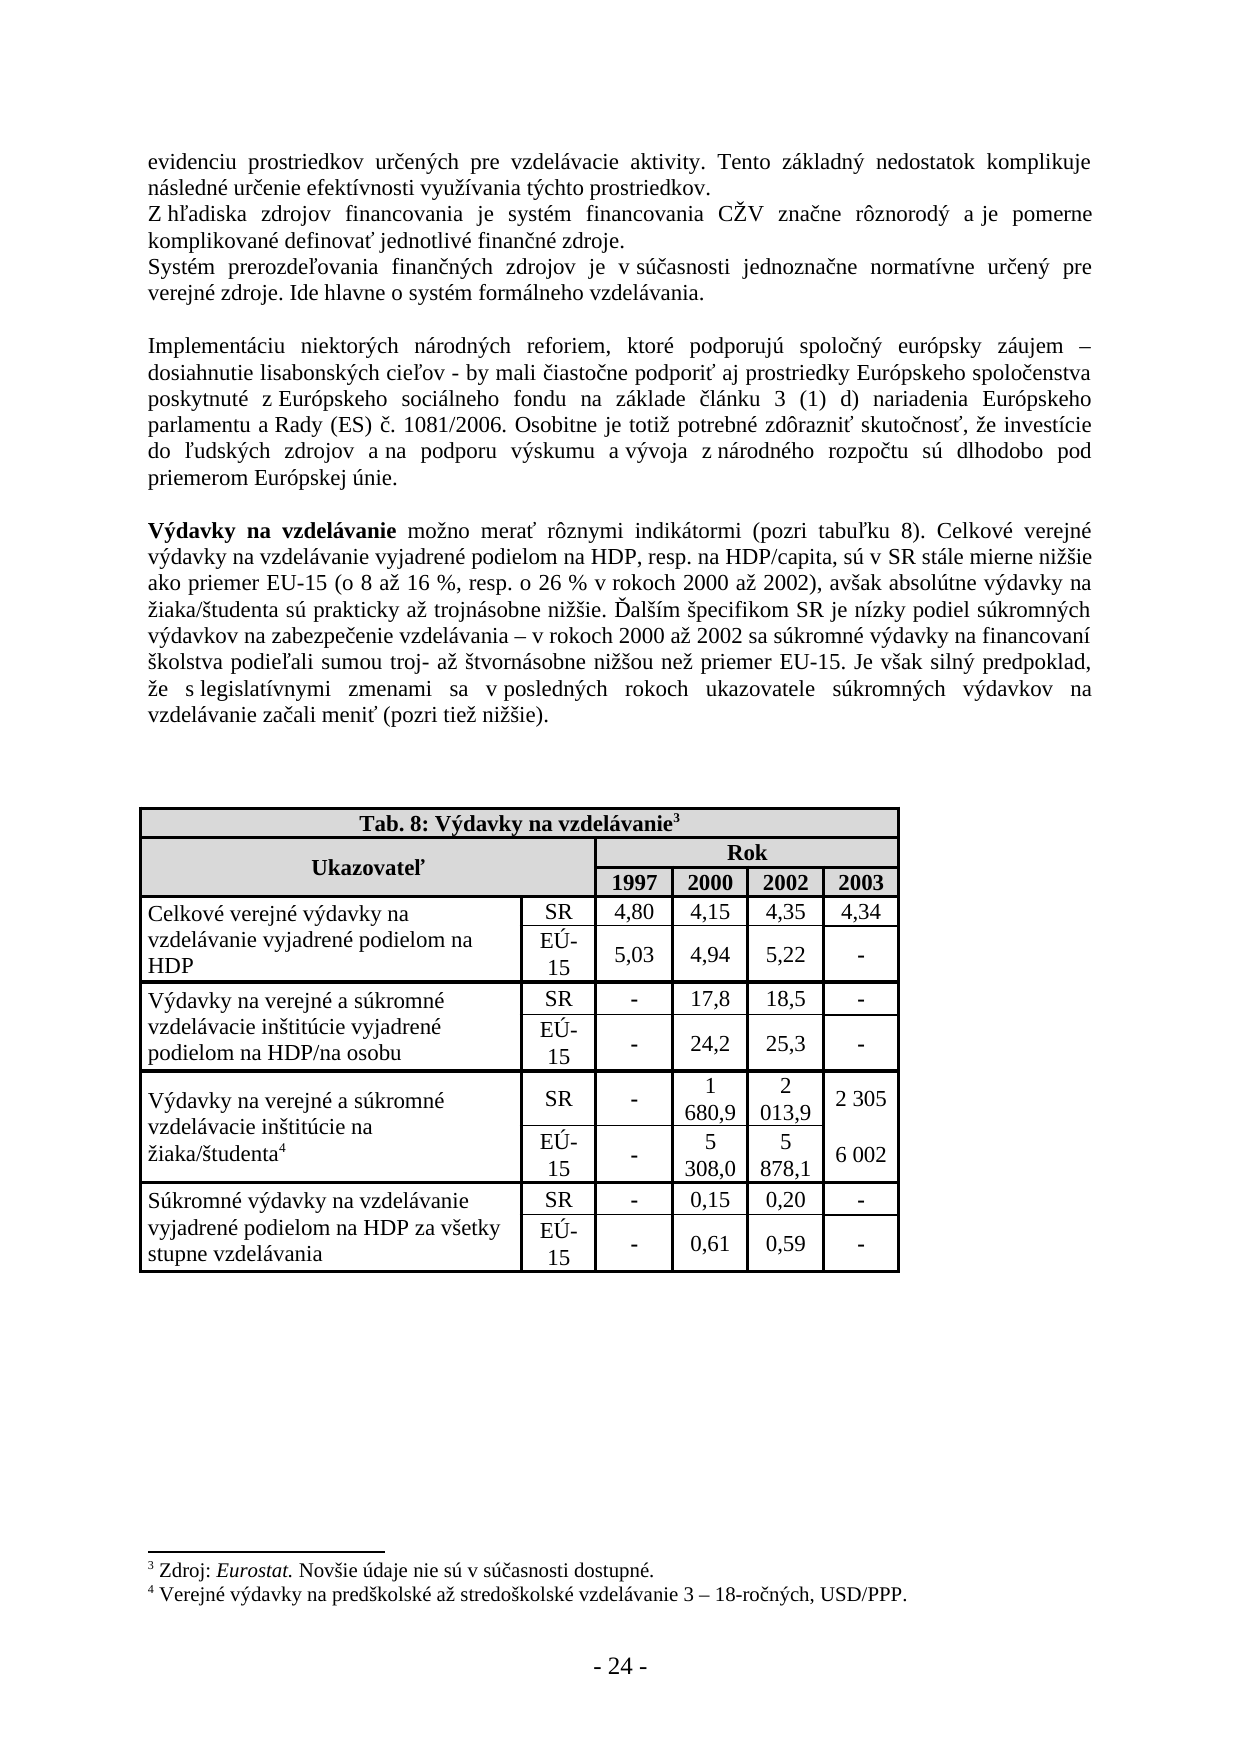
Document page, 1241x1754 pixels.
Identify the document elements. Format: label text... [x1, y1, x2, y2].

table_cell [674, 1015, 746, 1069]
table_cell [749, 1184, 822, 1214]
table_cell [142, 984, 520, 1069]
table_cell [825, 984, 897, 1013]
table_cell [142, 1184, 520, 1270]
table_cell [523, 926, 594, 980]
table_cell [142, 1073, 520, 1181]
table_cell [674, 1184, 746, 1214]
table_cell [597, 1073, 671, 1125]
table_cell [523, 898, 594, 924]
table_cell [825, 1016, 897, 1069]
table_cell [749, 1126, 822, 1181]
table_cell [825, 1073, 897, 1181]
table_cell 1997 [597, 869, 671, 895]
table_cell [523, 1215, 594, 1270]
text Výdavky na vzdelávanie možno merať rôznymi indikátormi (pozri tabuľku 8). Celkové verejné výdavky na vzdelávanie vyjadrené podielom na HDP, resp. na HDP/capita, sú v SR stále mierne nižšie ako priemer EU-15 (o 8 až 16 %, resp. o 26 % v rokoch 2000 až 2002), avšak absolútne výdavky na žiaka/študenta sú prakticky až trojnásobne nižšie. Ďalším špecifikom SR je nízky podiel súkromných výdavkov na zabezpečenie vzdelávania – v rokoch 2000 až 2002 sa súkromné výdavky na financovaní školstva podieľali sumou troj- až štvornásobne nižšou než priemer EU-15. Je však silný predpoklad, že s legislatívnymi zmenami sa v posledných rokoch ukazovatele súkromných výdavkov na vzdelávanie začali meniť (pozri tiež nižšie). [148, 517, 1092, 727]
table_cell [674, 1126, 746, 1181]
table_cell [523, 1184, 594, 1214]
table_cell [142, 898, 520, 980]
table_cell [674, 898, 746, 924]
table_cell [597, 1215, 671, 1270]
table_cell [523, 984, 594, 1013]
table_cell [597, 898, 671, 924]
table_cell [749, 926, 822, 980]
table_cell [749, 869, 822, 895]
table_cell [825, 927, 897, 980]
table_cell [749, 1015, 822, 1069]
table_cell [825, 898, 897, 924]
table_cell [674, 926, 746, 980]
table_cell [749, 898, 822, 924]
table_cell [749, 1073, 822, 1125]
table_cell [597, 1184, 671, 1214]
table_cell Ukazovateľ [142, 839, 594, 895]
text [148, 148, 1092, 200]
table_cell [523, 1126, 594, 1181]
text Implementáciu niektorých národných reforiem, ktoré podporujú spoločný európsky záujem – dosiahnutie lisabonských cieľov - by mali čiastočne podporiť aj prostriedky Európskeho spoločenstva poskytnuté z Európskeho sociálneho fondu na základe článku 3 (1) d) nariadenia Európskeho parlamentu a Rady (ES) č. 1081/2006. Osobitne je totiž potrebné zdôrazniť skutočnosť, že investície do ľudských zdrojov a na podporu výskumu a vývoja z národného rozpočtu sú dlhodobo pod priemerom Európskej únie. [148, 332, 1092, 490]
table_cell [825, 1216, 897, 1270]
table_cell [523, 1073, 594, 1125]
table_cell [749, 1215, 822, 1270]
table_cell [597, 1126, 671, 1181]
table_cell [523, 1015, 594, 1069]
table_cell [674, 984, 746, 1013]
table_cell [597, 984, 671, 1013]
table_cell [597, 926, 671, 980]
text Systém prerozdeľovania finančných zdrojov je v súčasnosti jednoznačne normatívne určený pre verejné zdroje. Ide hlavne o systém formálneho vzdelávania. [148, 253, 1092, 306]
table_cell 2000 [674, 869, 746, 895]
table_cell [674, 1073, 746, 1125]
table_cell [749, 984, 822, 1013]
table_header Tab. 8: Výdavky na vzdelávanie [142, 810, 897, 836]
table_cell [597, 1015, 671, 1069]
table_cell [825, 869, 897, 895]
table_cell Rok [597, 839, 897, 866]
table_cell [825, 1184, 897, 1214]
text Z hľadiska zdrojov financovania je systém financovania CŽV značne rôznorodý a je pomerne komplikované definovať jednotlivé finančné zdroje. [148, 200, 1092, 253]
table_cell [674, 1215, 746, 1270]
